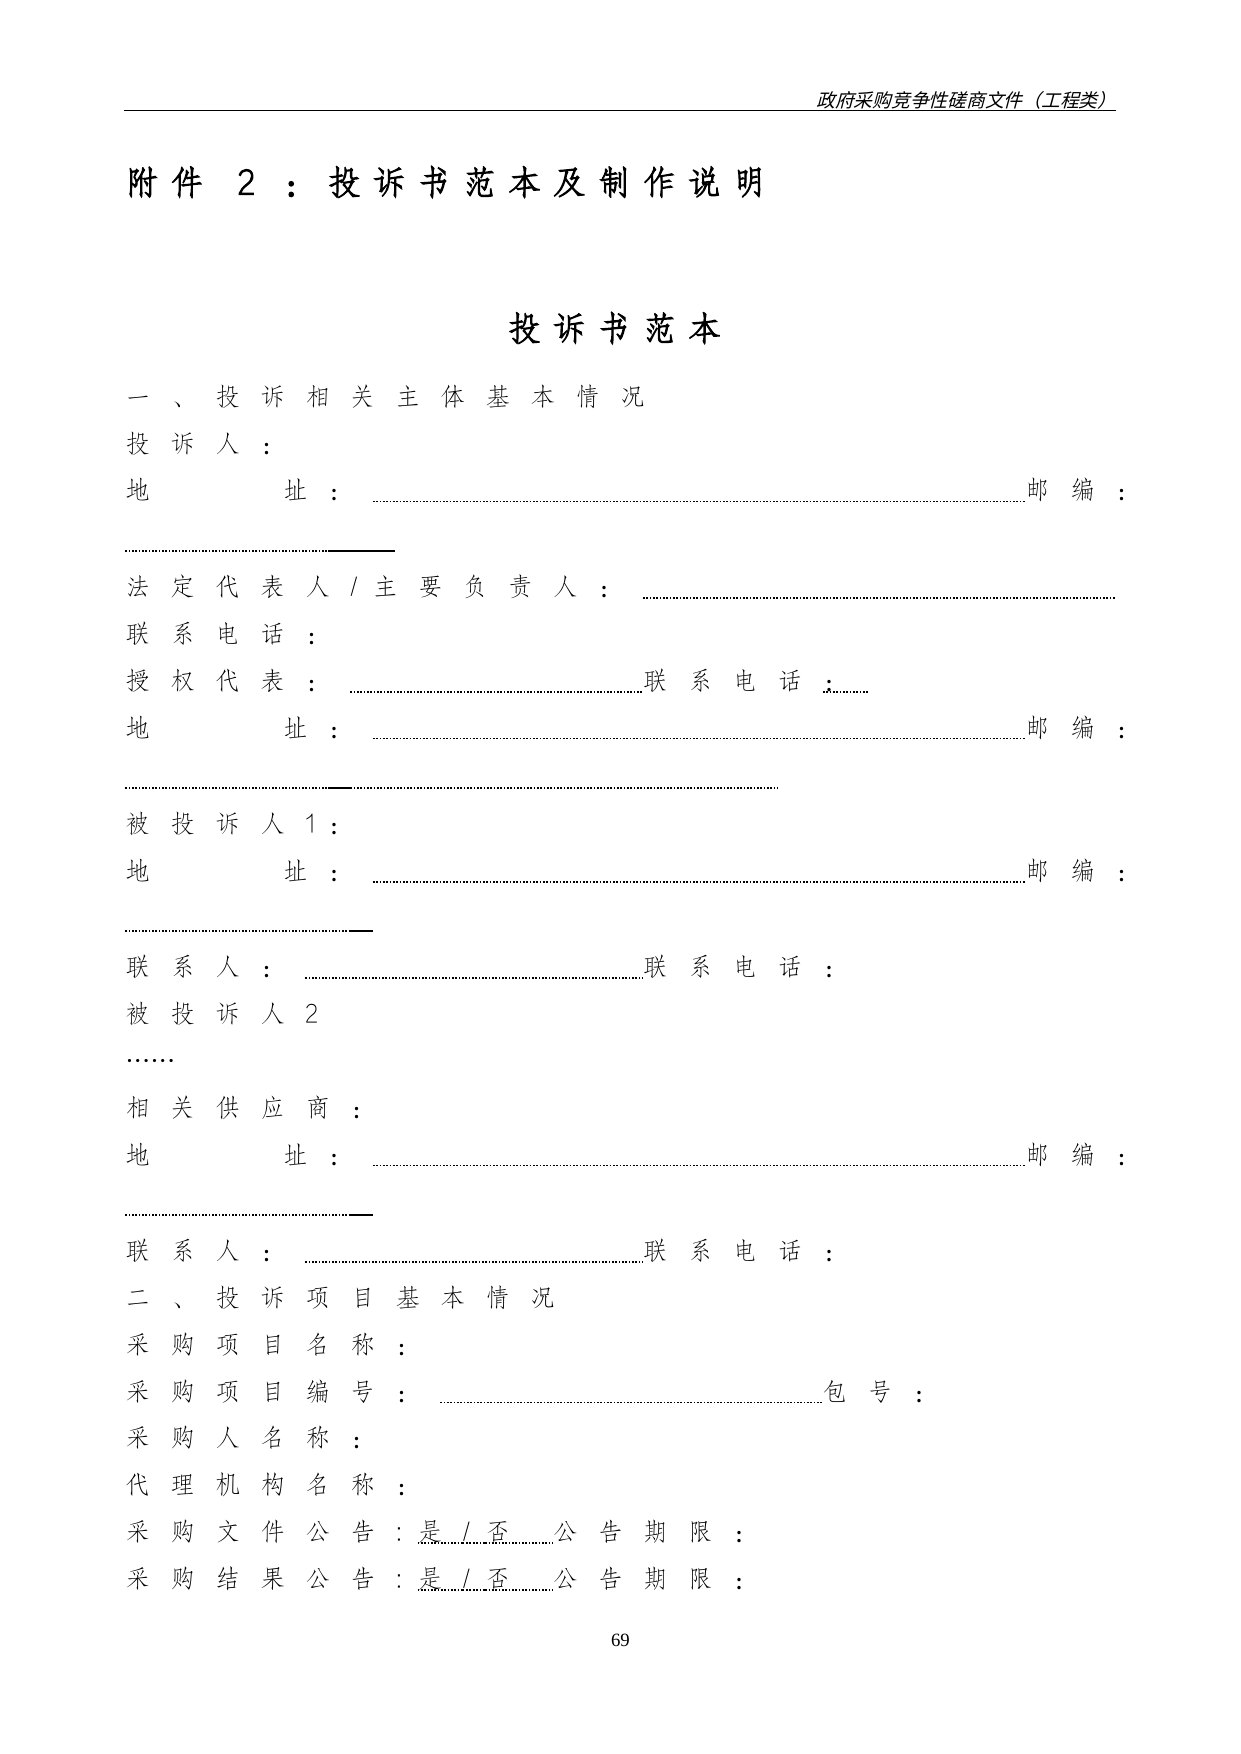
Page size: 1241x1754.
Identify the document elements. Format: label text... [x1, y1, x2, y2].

text 二、投诉项目基本情况 [125, 1282, 1115, 1315]
text 地 址： 邮编： [125, 855, 1115, 937]
text 地 址： 邮编： [125, 475, 1115, 557]
text 联系电话： [125, 618, 1115, 651]
text 相关供应商： [125, 1092, 1115, 1125]
text 采购结果公告:是/否 公告期限： [125, 1563, 1115, 1596]
text 投诉书范本 [125, 296, 1115, 362]
text 地 址： 邮编： [125, 712, 1115, 794]
text 法定代表人/主要负责人： [125, 571, 1115, 604]
text 被投诉人1： [125, 808, 1115, 841]
text 采购人名称： [125, 1423, 1115, 1456]
text 采购项目编号： 包号： [125, 1376, 1115, 1409]
text …… [125, 1045, 1115, 1078]
text 地 址： 邮编： [125, 1139, 1115, 1221]
text 被投诉人2 [125, 998, 1115, 1031]
text 代理机构名称： [125, 1469, 1115, 1503]
text 附件2：投诉书范本及制作说明 [125, 151, 1115, 217]
text 联系人： 联系电话： [125, 1235, 1115, 1268]
text 一、投诉相关主体基本情况 [125, 381, 1115, 414]
text 授权代表： 联系电话： [125, 665, 1115, 698]
text 采购项目名称： [125, 1329, 1115, 1362]
text 联系人： 联系电话： [125, 951, 1115, 984]
text 采购文件公告:是/否 公告期限： [125, 1516, 1115, 1549]
text 投诉人： [125, 428, 1115, 461]
